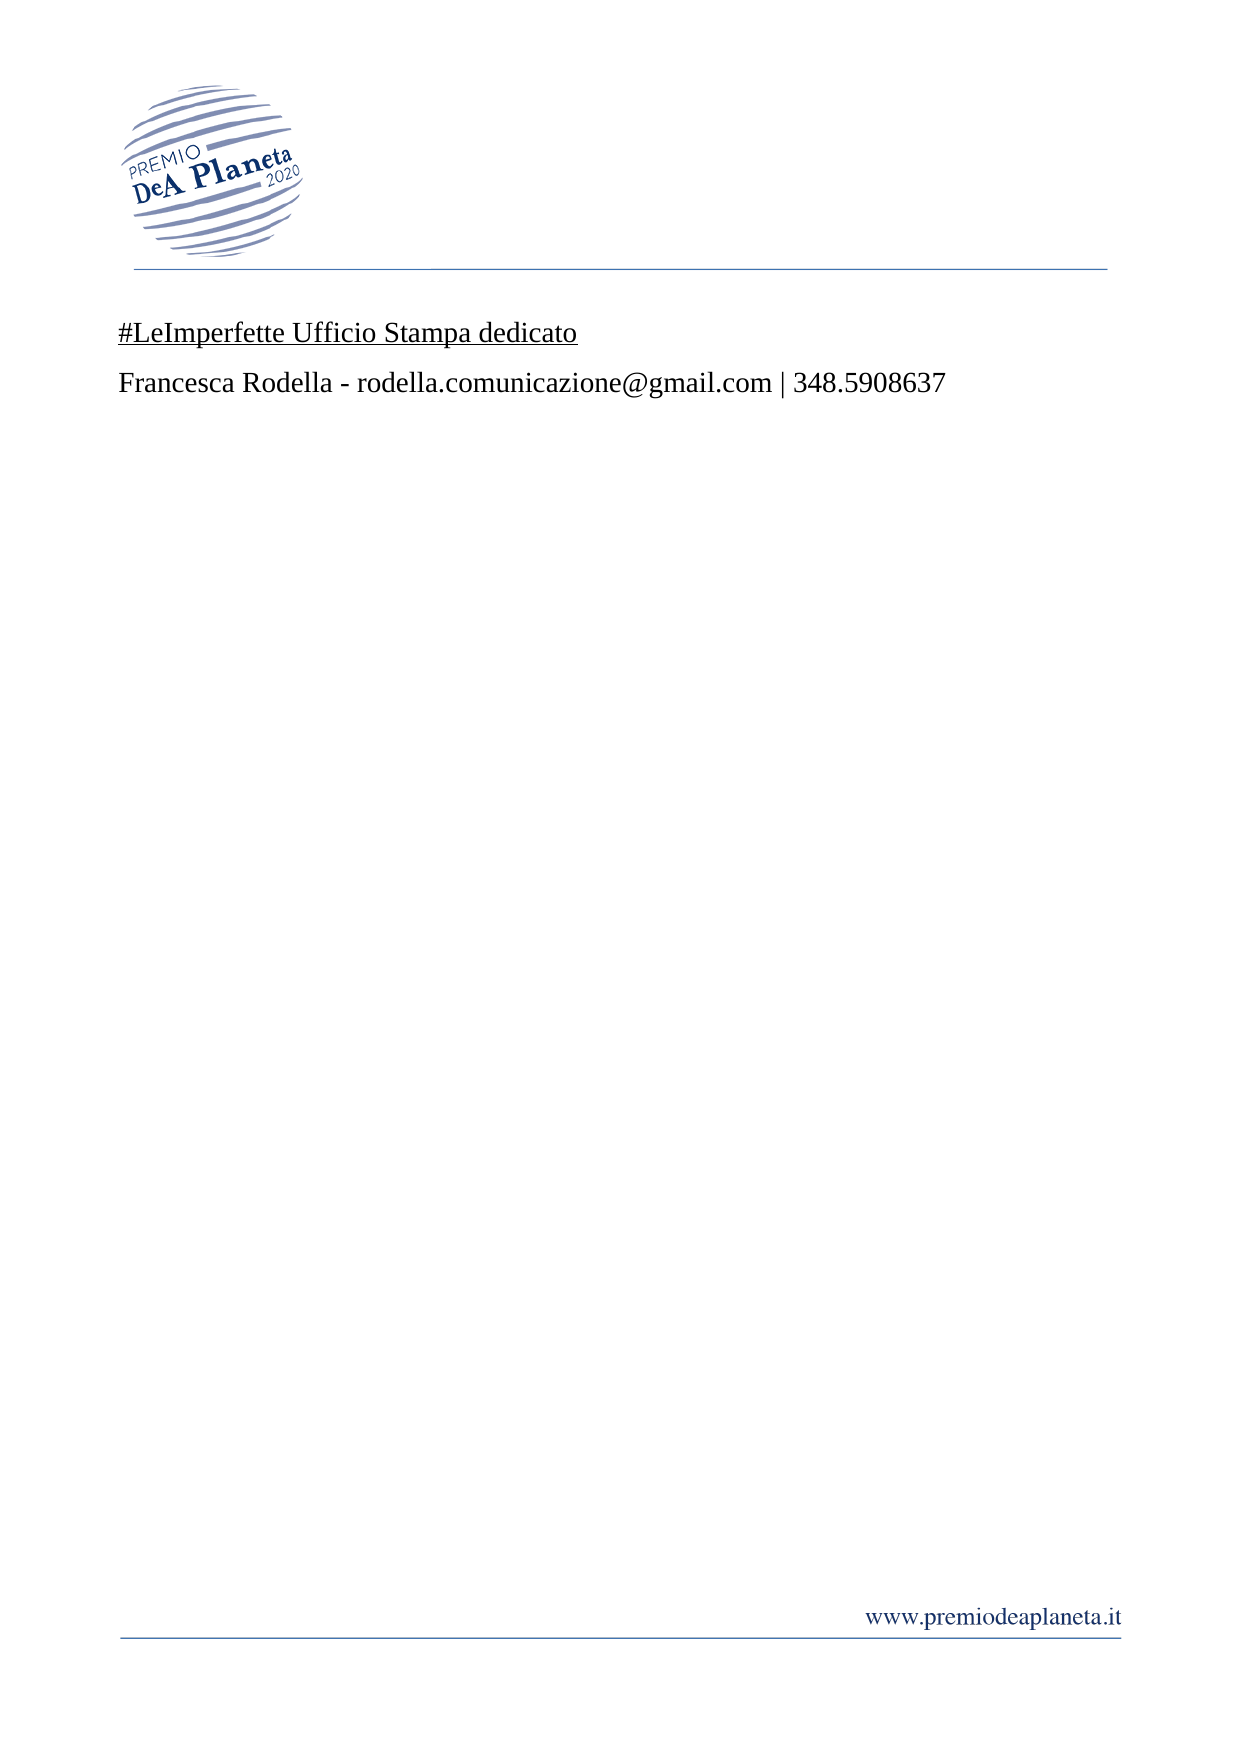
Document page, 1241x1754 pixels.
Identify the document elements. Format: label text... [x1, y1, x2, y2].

picture [118, 1593, 1122, 1650]
picture [118, 73, 1108, 285]
text #LeImperfette Ufficio Stampa dedicato Francesca Rodella - rodella.comunicazione@gmail.com | 348.5908637 [118, 315, 1122, 398]
